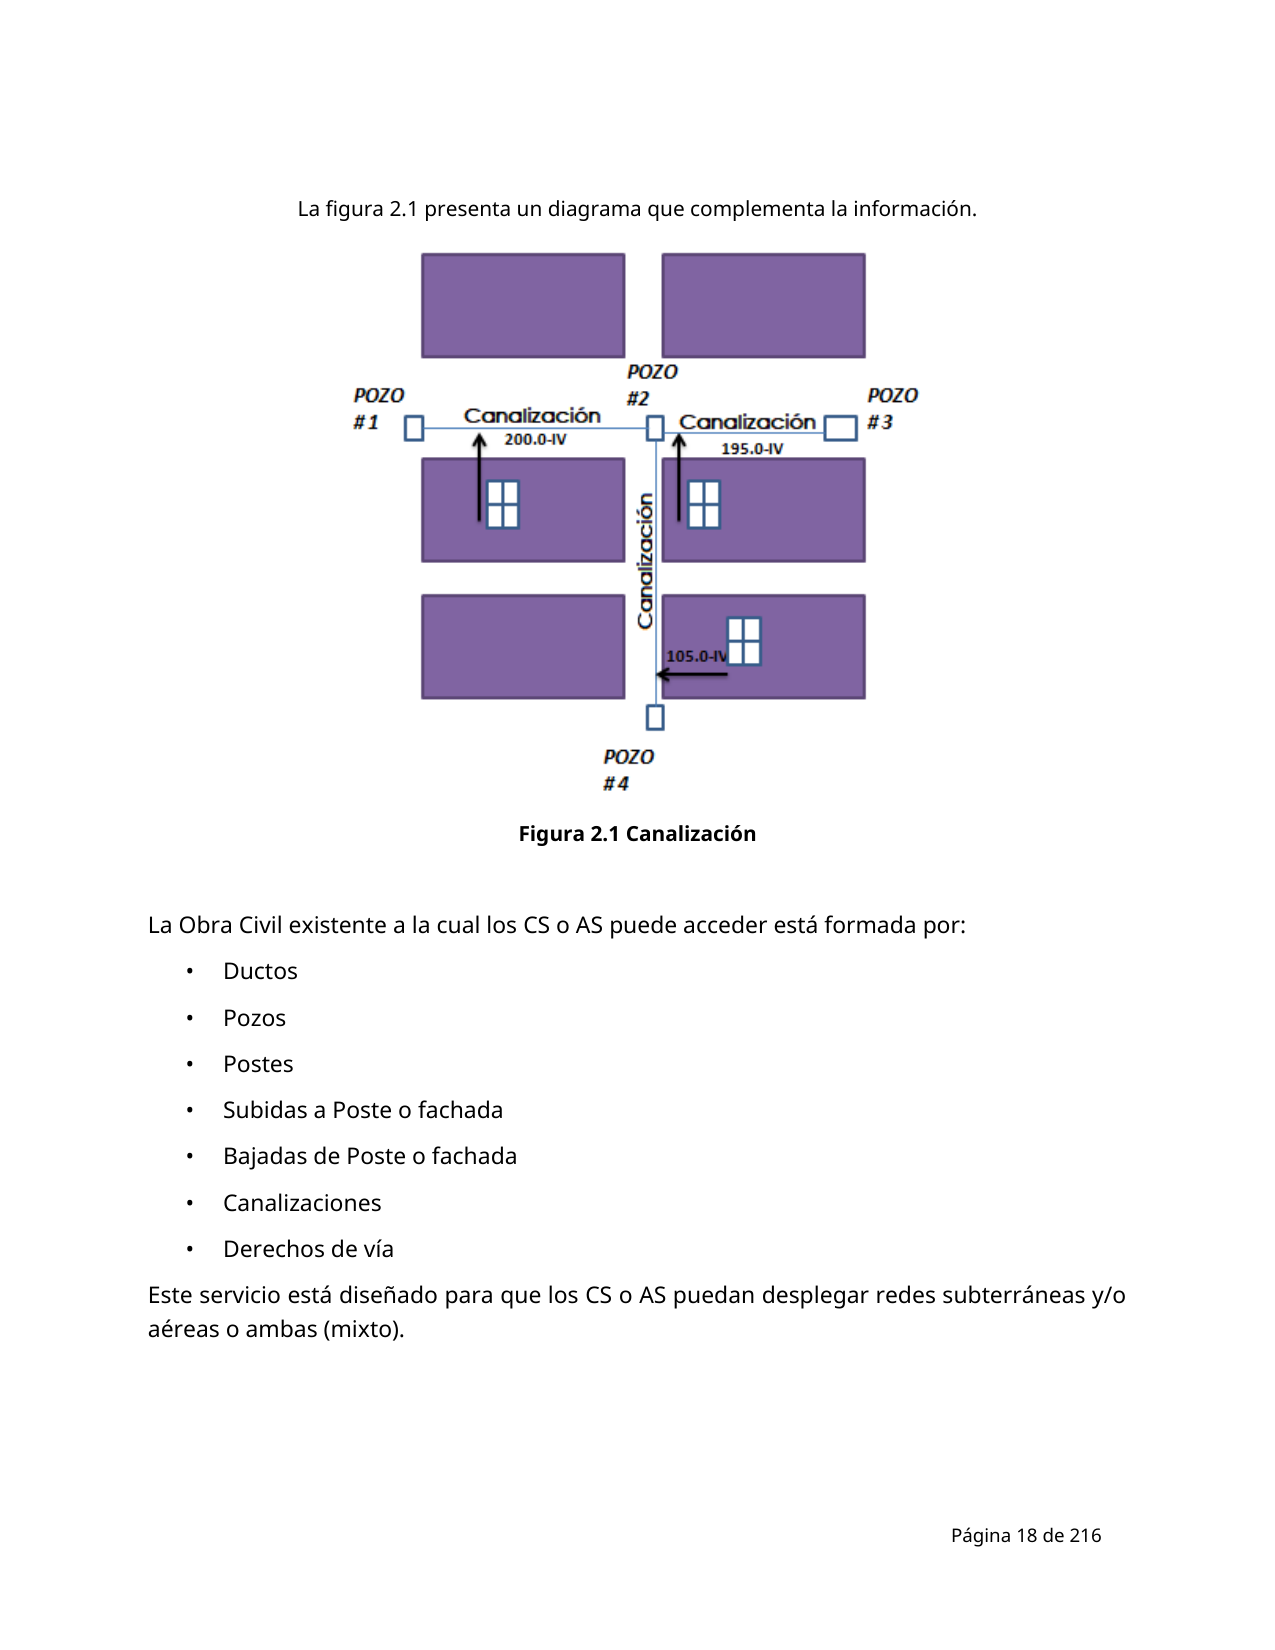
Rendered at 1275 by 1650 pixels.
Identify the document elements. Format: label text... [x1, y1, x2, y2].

text • Subidas a Poste o fachada [185, 1094, 1127, 1125]
text La figura 2.1 presenta un diagrama que complementa la información. [148, 194, 1127, 222]
text • Derechos de vía [185, 1233, 1127, 1264]
text Figura 2.1 Canalización [148, 819, 1127, 848]
text • Pozos [185, 1001, 1127, 1033]
text • Ductos [185, 955, 1127, 986]
text • Bajadas de Poste o fachada [185, 1140, 1127, 1171]
text La Obra Civil existente a la cual los CS o AS puede acceder está formada por: [148, 909, 1127, 940]
text • Postes [185, 1048, 1127, 1079]
text Este servicio está diseñado para que los CS o AS puedan desplegar redes subterráneas y/o aéreas o ambas (mixto). [148, 1279, 1127, 1344]
text • Canalizaciones [185, 1186, 1127, 1218]
picture [324, 237, 951, 805]
